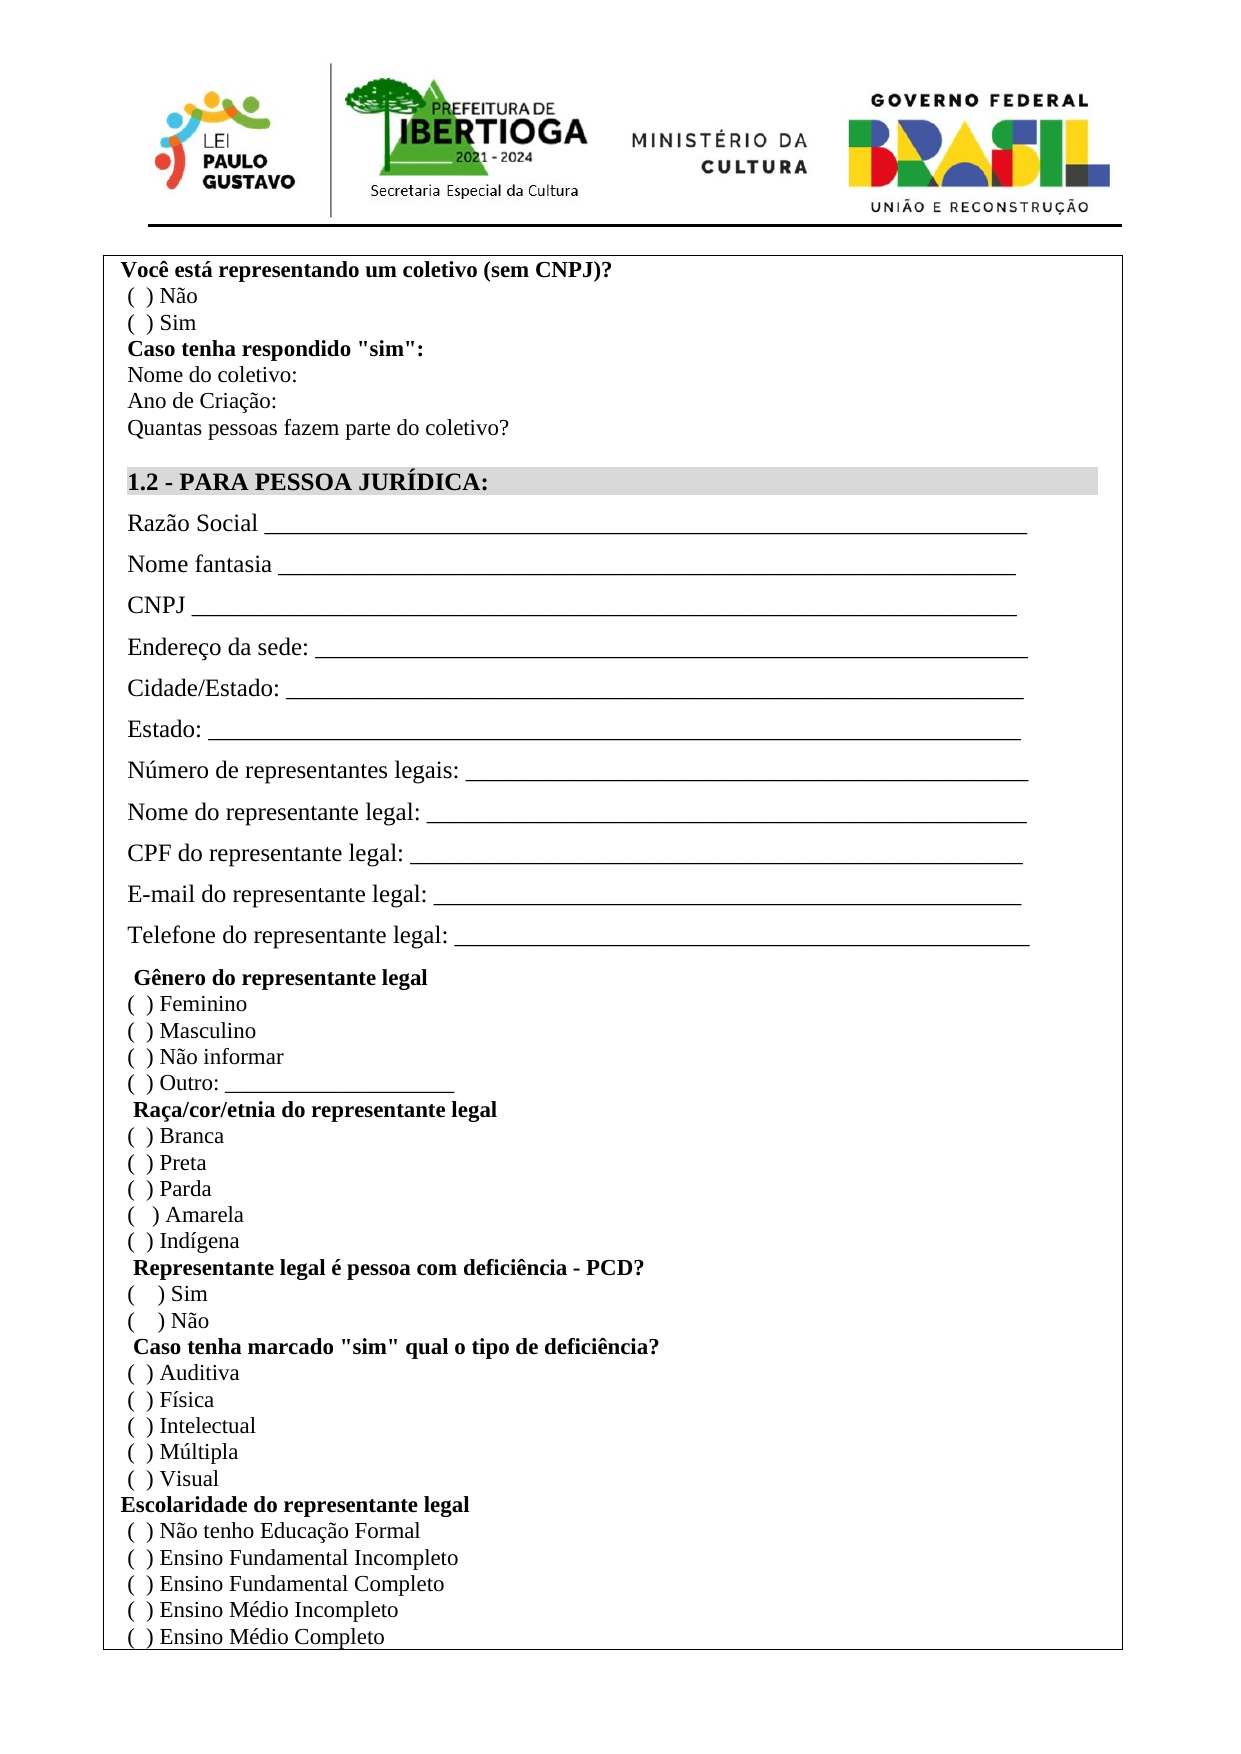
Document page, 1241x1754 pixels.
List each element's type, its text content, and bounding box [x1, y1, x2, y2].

picture [147, 59, 1123, 222]
